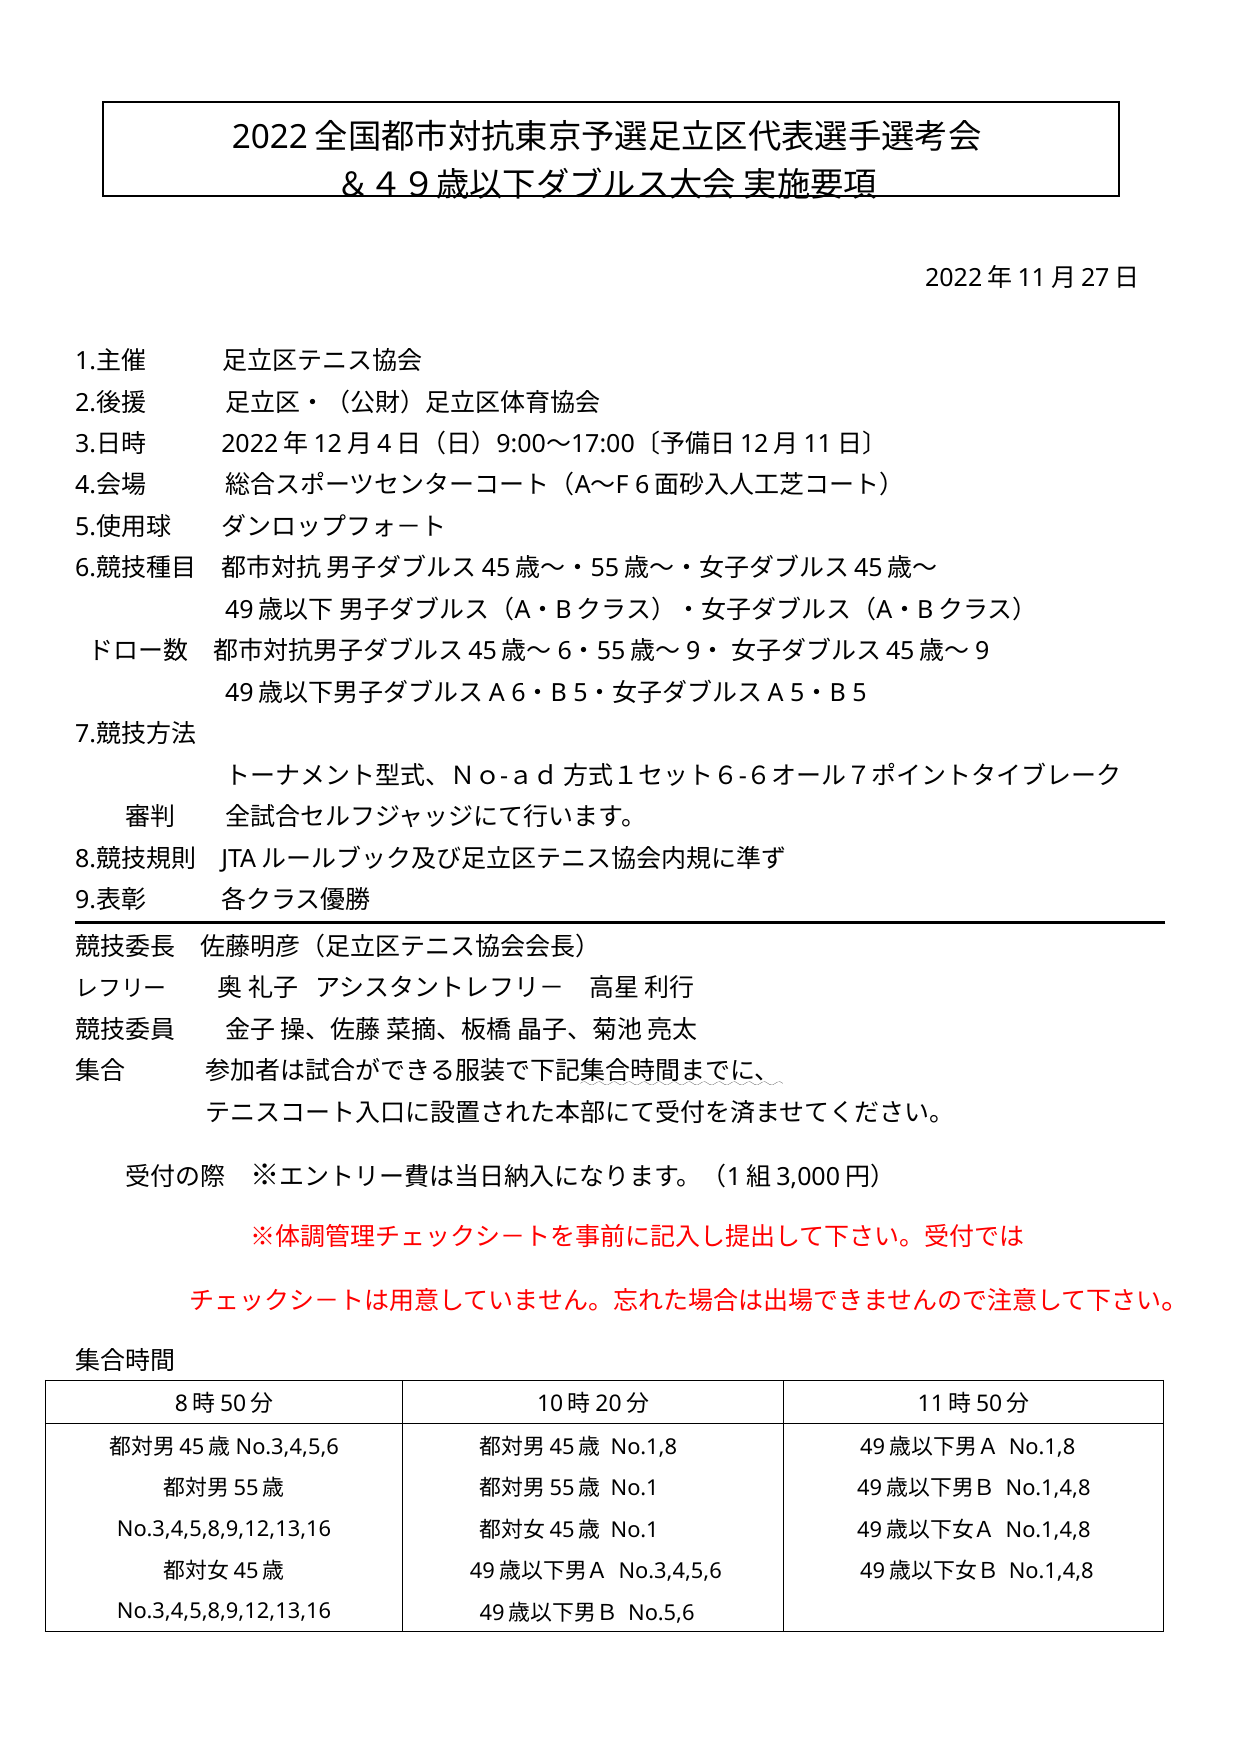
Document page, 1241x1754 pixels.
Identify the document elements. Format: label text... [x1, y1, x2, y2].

text 5.使用球 ダンロップフォ－ト [75, 504, 1165, 545]
text 9.表彰 各クラス優勝 [75, 877, 1165, 921]
text 受付の際 ※エントリー費は当日納入になります。（1組3,000円） [75, 1131, 1165, 1214]
text 49歳以下 男子ダブルス（A・Bクラス）・女子ダブルス（A・Bクラス） [75, 587, 1165, 628]
text 競技委長 佐藤明彦（足立区テニス協会会長） [75, 924, 1165, 965]
text ※体調管理チェックシ－トを事前に記入し提出して下さい。受付では [75, 1214, 1165, 1255]
text ドロー数 都市対抗男子ダブルス45歳～ 6・55歳～ 9・ 女子ダブルス45歳～ 9 [75, 628, 1165, 670]
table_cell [46, 1424, 402, 1631]
text 4.会場 総合スポーツセンターコート（A〜F 6面砂入人工芝コート） [75, 462, 1165, 504]
text 3.日時 2022年12月4日（日）9:00〜17:00〔予備日12月11日〕 [75, 421, 1165, 462]
table_header 10時20分 [403, 1381, 783, 1423]
text 2022年11月27日 [75, 255, 1165, 297]
text 審判 全試合セルフジャッジにて行います。 [75, 794, 1165, 836]
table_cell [403, 1424, 783, 1631]
text 6.競技種目 都市対抗 男子ダブルス45歳～・55歳～・女子ダブルス45歳～ [75, 545, 1165, 587]
text 49歳以下男子ダブルスA 6・B 5・女子ダブルスA 5・B 5 [75, 670, 1165, 711]
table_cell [784, 1424, 1163, 1631]
text レフリー 奥 礼子 アシスタントレフリ－ 高星 利行 [75, 965, 1165, 1007]
text チェックシ－トは用意していません。忘れた場合は出場できませんので注意して下さい。 [75, 1255, 1165, 1338]
text 集合 参加者は試合ができる服装で下記集合時間までに、 [75, 1048, 1165, 1089]
text 7.競技方法 [75, 711, 1165, 753]
text 8.競技規則 JTAルールブック及び足立区テニス協会内規に準ず [75, 836, 1165, 877]
text 1.主催 足立区テニス協会 [75, 338, 1165, 379]
table_header 8時50分 [46, 1381, 402, 1423]
text 2.後援 足立区・（公財）足立区体育協会 [75, 379, 1165, 421]
text テニスコート入口に設置された本部にて受付を済ませてください。 [75, 1089, 1165, 1131]
text 集合時間 [75, 1338, 1165, 1380]
table_header 11時50分 [784, 1381, 1163, 1423]
text 競技委員 金子 操、佐藤 菜摘、板橋 晶子、菊池 亮太 [75, 1007, 1165, 1048]
text トーナメント型式、Ｎｏ-ａｄ 方式１セット６-６オール７ポイントタイブレーク [225, 753, 1165, 794]
